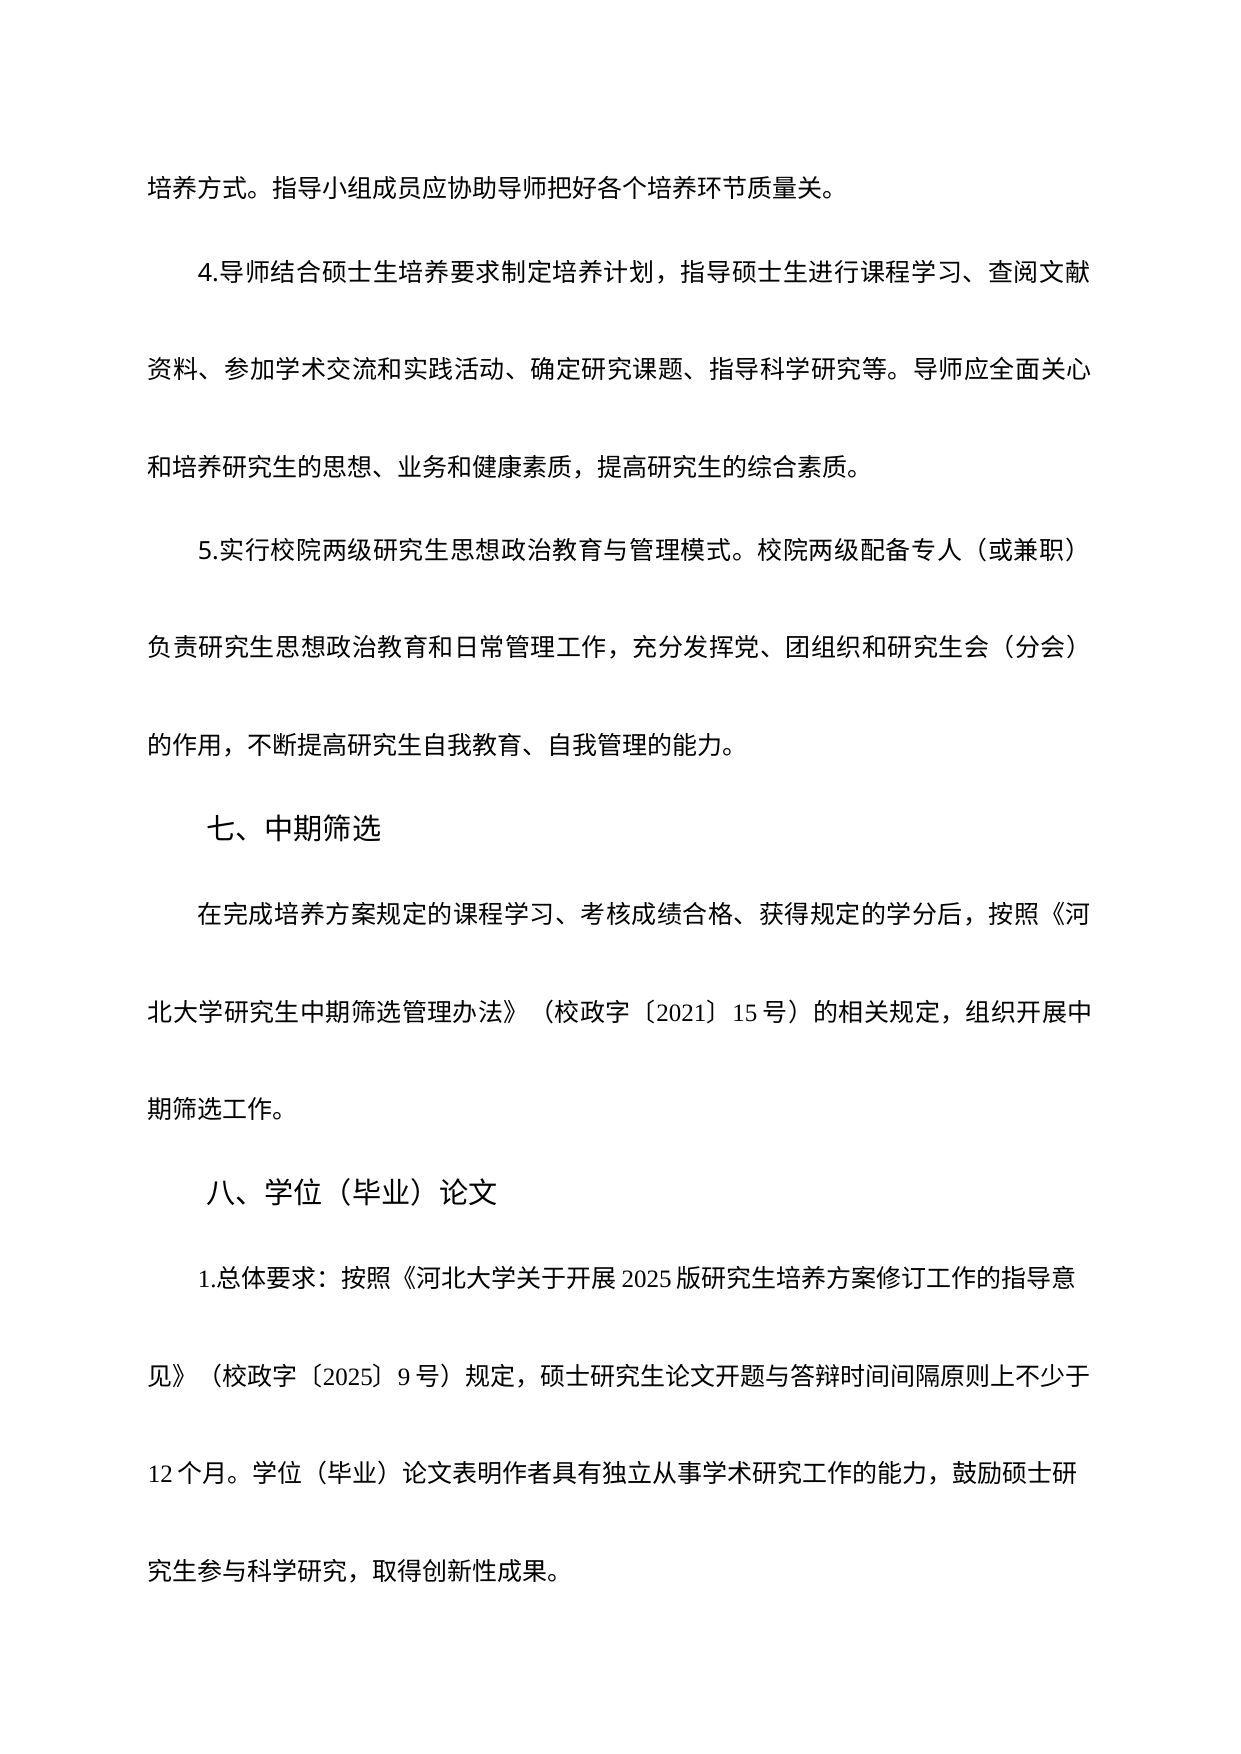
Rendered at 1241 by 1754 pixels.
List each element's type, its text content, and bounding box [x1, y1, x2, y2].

text 七、中期筛选 [148, 794, 1092, 859]
text 在完成培养方案规定的课程学习、考核成绩合格、获得规定的学分后，按照《河北大学研究生中期筛选管理办法》（校政字〔2021〕15号）的相关规定，组织开展中期筛选工作。 [148, 880, 1092, 1140]
text 4.导师结合硕士生培养要求制定培养计划，指导硕士生进行课程学习、查阅文献资料、参加学术交流和实践活动、确定研究课题、指导科学研究等。导师应全面关心和培养研究生的思想、业务和健康素质，提高研究生的综合素质。 [148, 238, 1092, 498]
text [148, 154, 1092, 219]
text 5.实行校院两级研究生思想政治教育与管理模式。校院两级配备专人（或兼职）负责研究生思想政治教育和日常管理工作，充分发挥党、团组织和研究生会（分会）的作用，不断提高研究生自我教育、自我管理的能力。 [148, 516, 1092, 776]
text 1.总体要求：按照《河北大学关于开展2025版研究生培养方案修订工作的指导意见》（校政字〔2025〕9号）规定，硕士研究生论文开题与答辩时间间隔原则上不少于12个月。学位（毕业）论文表明作者具有独立从事学术研究工作的能力，鼓励硕士研究生参与科学研究，取得创新性成果。 [148, 1244, 1092, 1602]
text 八、学位（毕业）论文 [148, 1158, 1092, 1223]
